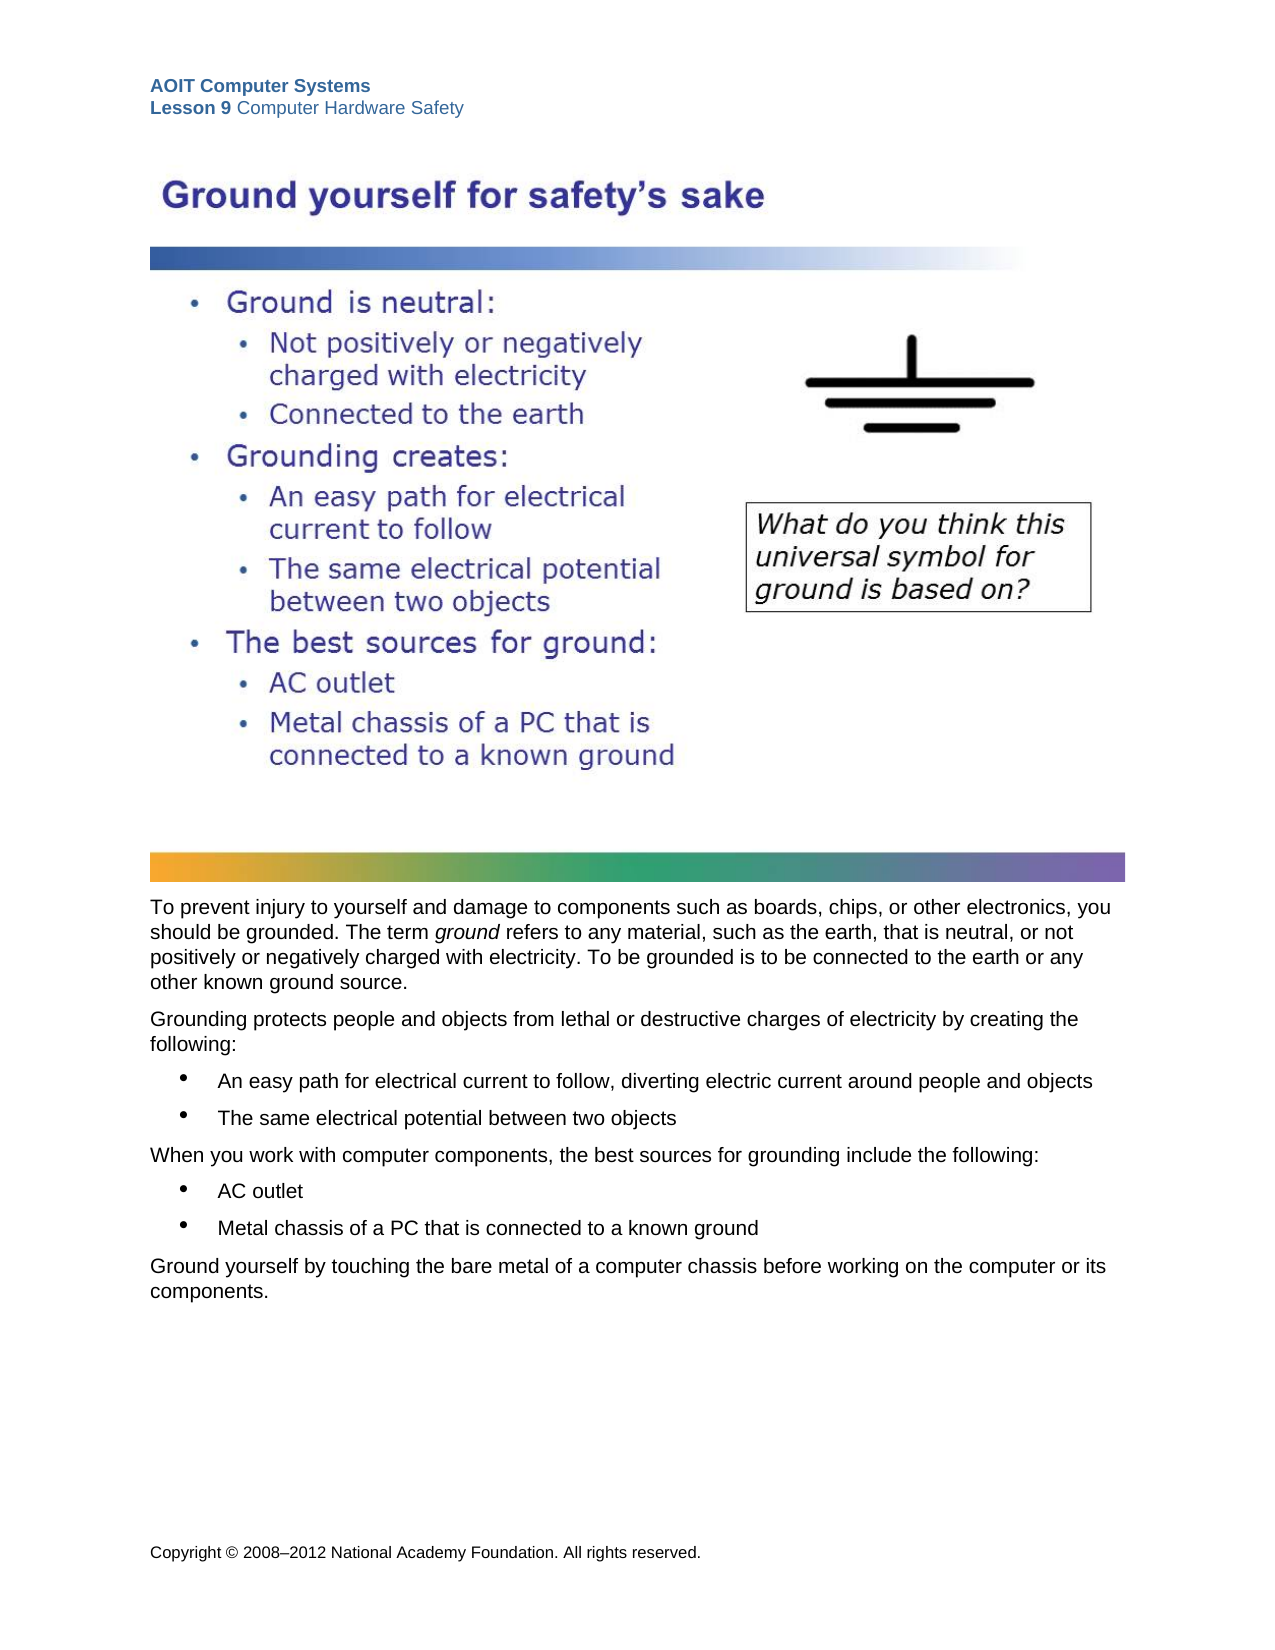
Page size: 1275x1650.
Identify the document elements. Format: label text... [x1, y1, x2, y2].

text The same electrical potential between two objects [180, 1105, 1125, 1129]
text Metal chassis of a PC that is connected to a known ground [180, 1216, 1125, 1240]
picture [150, 150, 1125, 882]
text To prevent injury to yourself and damage to components such as boards, chips, or other electronics, you should be grounded. The term ground refers to any material, such as the earth, that is neutral, or not positively or negatively charged with electricity. To be grounded is to be connected to the earth or any other known ground source. [150, 894, 1125, 994]
text Grounding protects people and objects from lethal or destructive charges of electricity by creating the following: [150, 1006, 1125, 1056]
text An easy path for electrical current to follow, diverting electric current around people and objects [180, 1069, 1125, 1093]
text AC outlet [180, 1179, 1125, 1203]
text Ground yourself by touching the bare metal of a computer chassis before working on the computer or its components. [150, 1252, 1125, 1302]
text When you work with computer components, the best sources for grounding include the following: [150, 1142, 1125, 1167]
